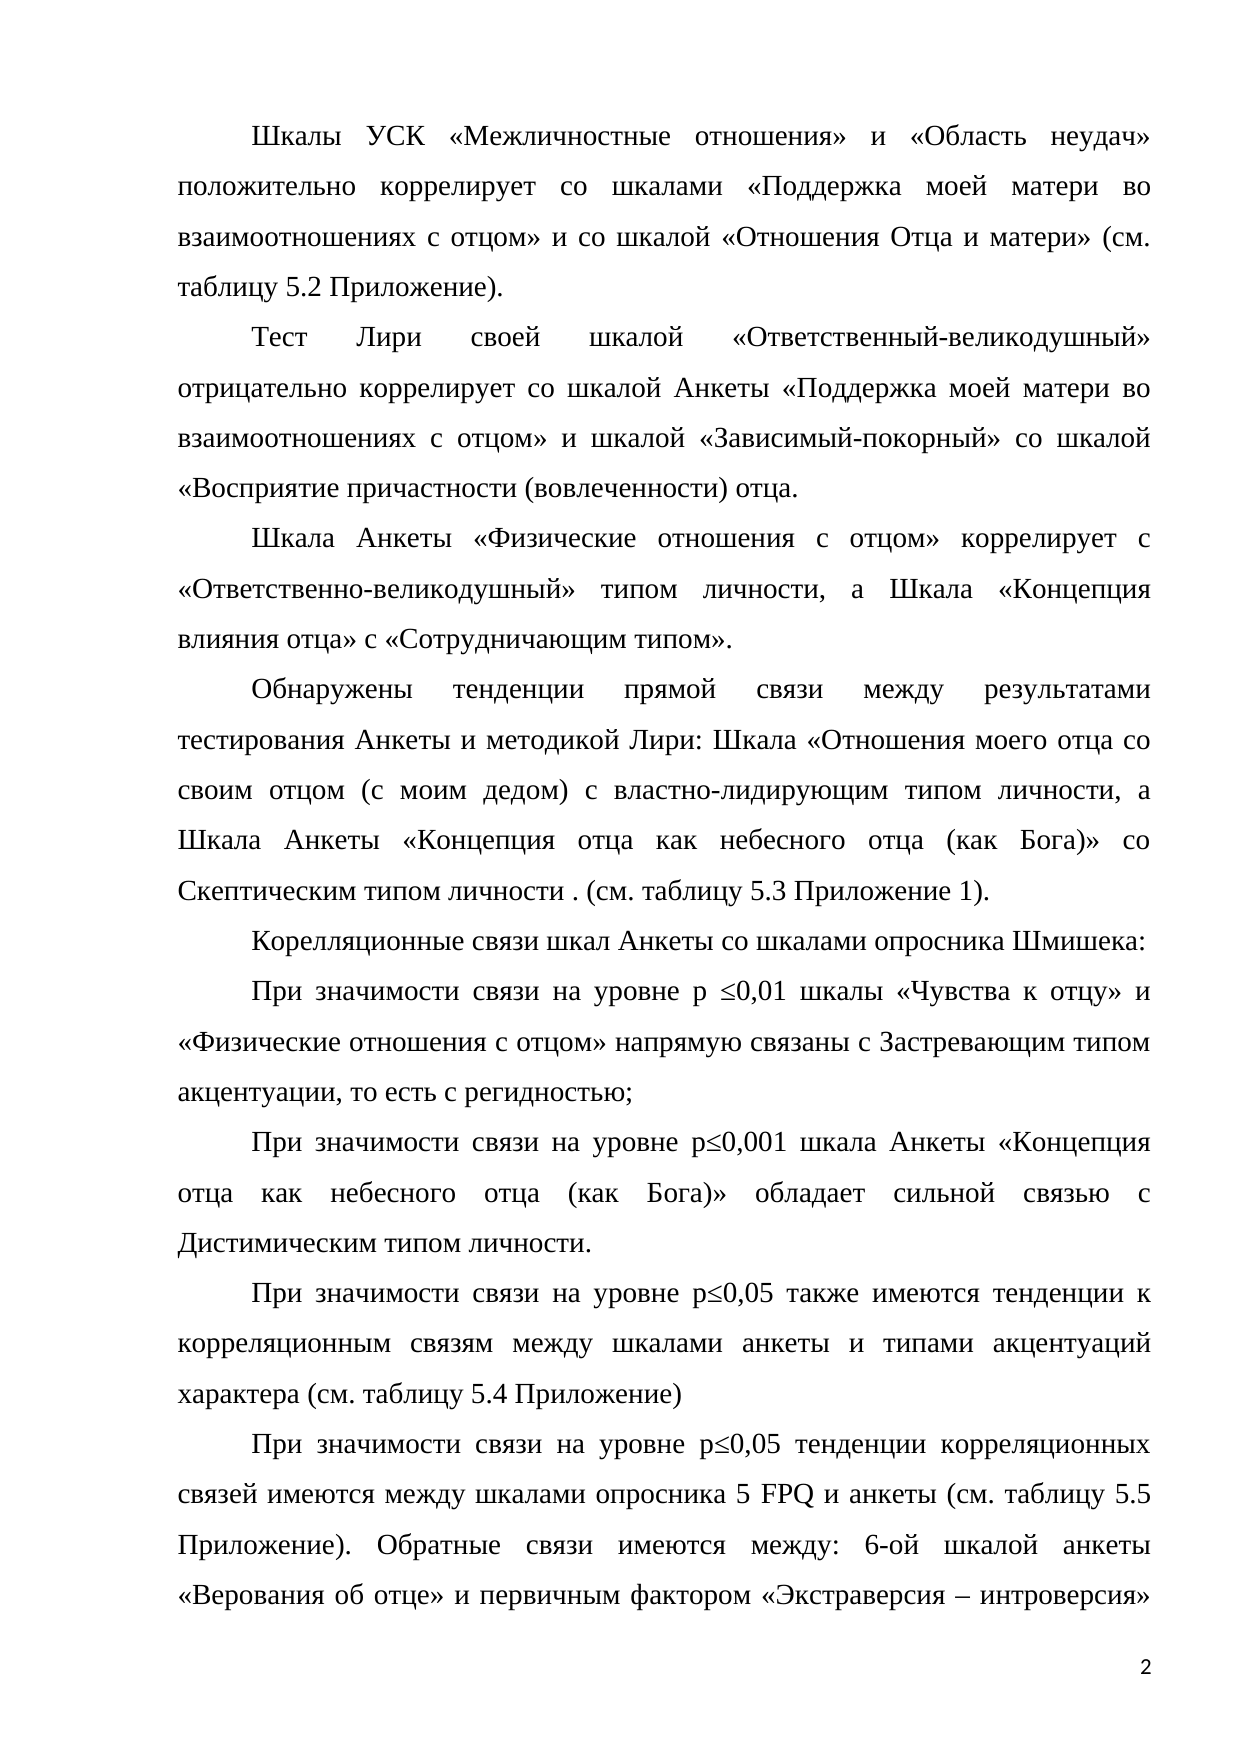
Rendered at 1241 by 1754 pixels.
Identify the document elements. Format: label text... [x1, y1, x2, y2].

text При значимости связи на уровне р≤0,05 также имеются тенденции к корреляционным связям между шкалами анкеты и типами акцентуаций характера (см. таблицу 5.4 Приложение) [177, 1275, 1152, 1409]
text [177, 1426, 1152, 1611]
text При значимости связи на уровне р ≤0,01 шкалы «Чувства к отцу» и «Физические отношения с отцом» напрямую связаны с Застревающим типом акцентуации, то есть с регидностью; [177, 973, 1152, 1108]
text Корелляционные связи шкал Анкеты со шкалами опросника Шмишека: [177, 923, 1152, 957]
text Тест Лири своей шкалой «Ответственный-великодушный» отрицательно коррелирует со шкалой Анкеты «Поддержка моей матери во взаимоотношениях с отцом» и шкалой «Зависимый-покорный» со шкалой «Восприятие причастности (вовлеченности) отца. [177, 319, 1152, 504]
text Шкалы УСК «Межличностные отношения» и «Область неудач» положительно коррелирует со шкалами «Поддержка моей матери во взаимоотношениях с отцом» и со шкалой «Отношения Отца и матери» (см. таблицу 5.2 Приложение). [177, 118, 1152, 303]
text При значимости связи на уровне р≤0,001 шкала Анкеты «Концепция отца как небесного отца (как Бога)» обладает сильной связью с Дистимическим типом личности. [177, 1124, 1152, 1258]
text Шкала Анкеты «Физические отношения с отцом» коррелирует с «Ответственно-великодушный» типом личности, а Шкала «Концепция влияния отца» с «Сотрудничающим типом». [177, 521, 1152, 655]
text Обнаружены тенденции прямой связи между результатами тестирования Анкеты и методикой Лири: Шкала «Отношения моего отца со своим отцом (с моим дедом) с властно-лидирующим типом личности, а Шкала Анкеты «Концепция отца как небесного отца (как Бога)» со Скептическим типом личности . (см. таблицу 5.3 Приложение 1). [177, 672, 1152, 906]
